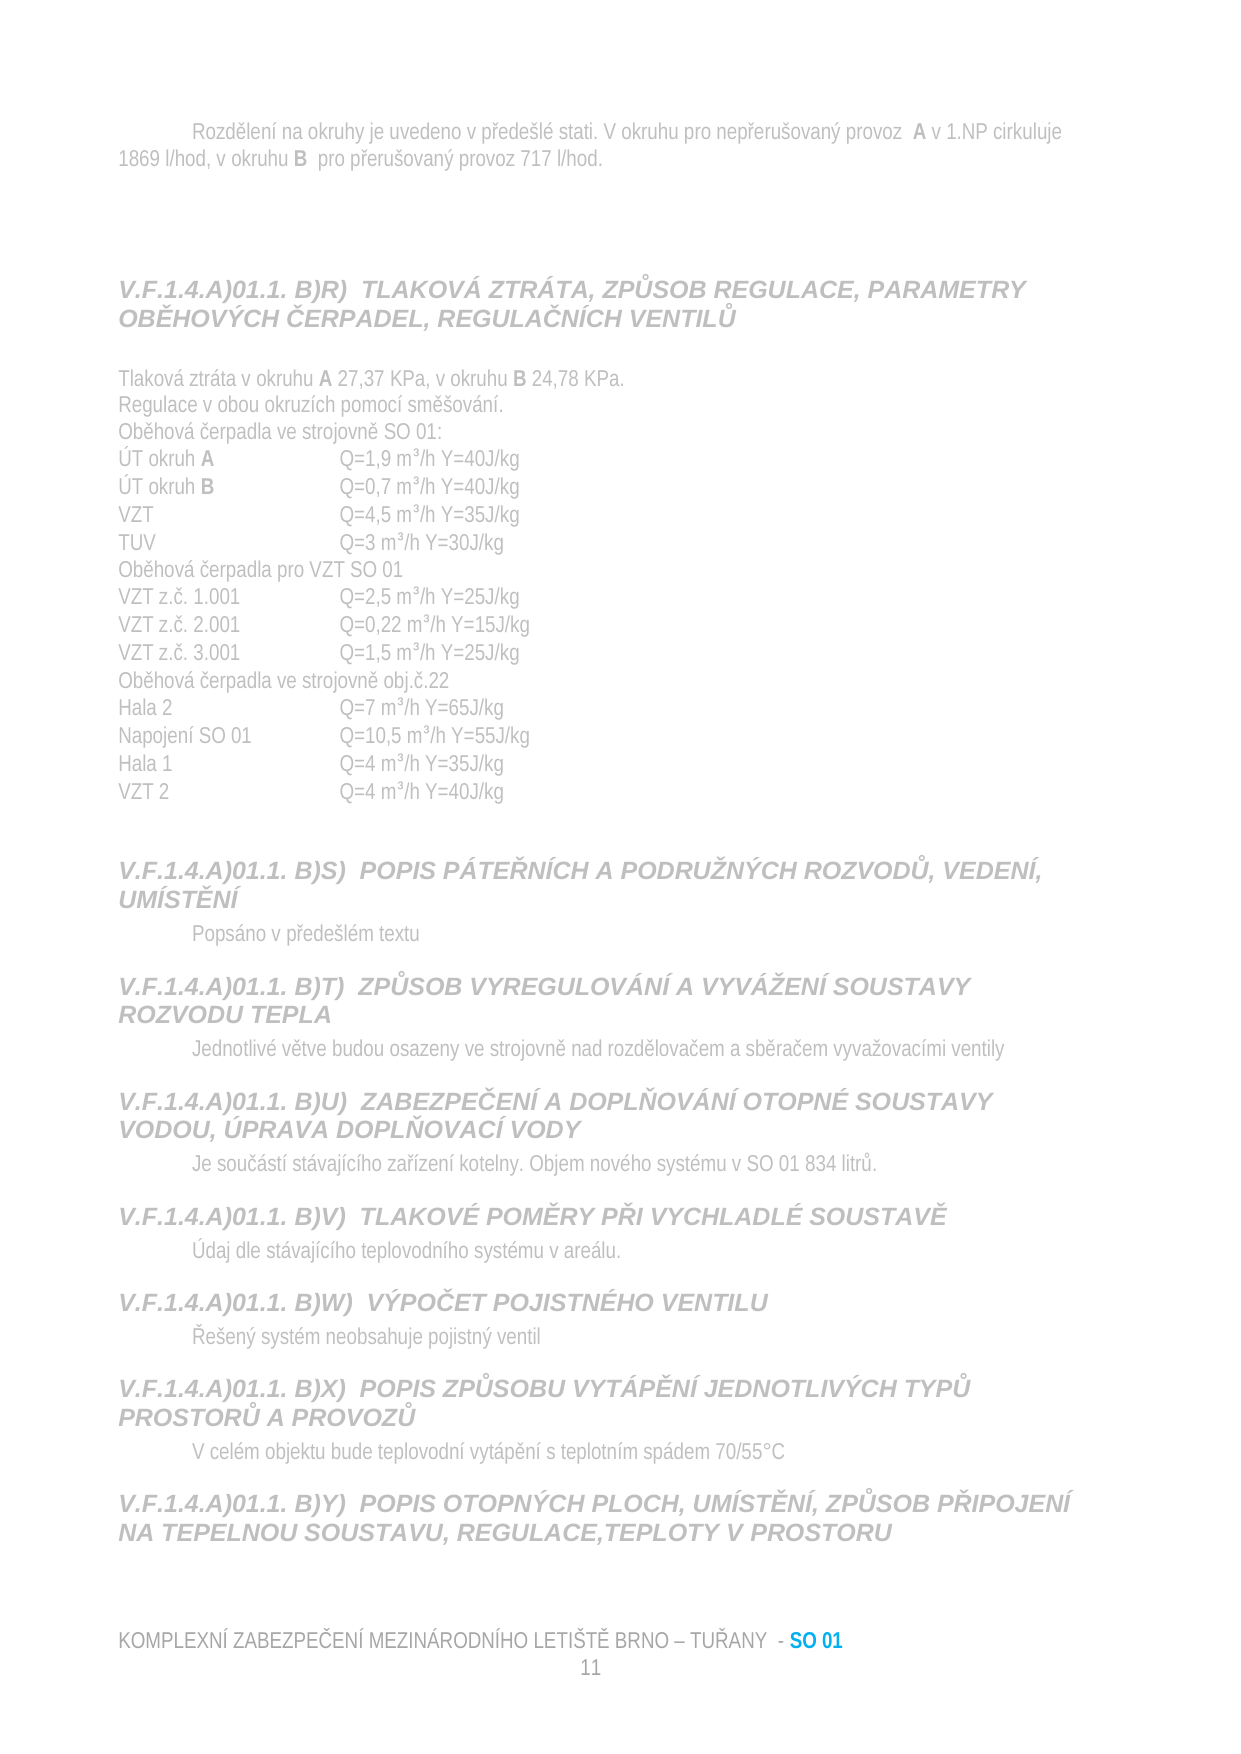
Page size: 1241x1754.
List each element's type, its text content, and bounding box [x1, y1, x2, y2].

text Hala 2 Q=7 m³/h Y=65J/kg [118, 693, 1092, 721]
subtitle V.F.1.4.a)01.1. b)w) Výpočet pojistného ventilu [118, 1288, 1092, 1317]
text Napojení SO 01 Q=10,5 m³/h Y=55J/kg [118, 721, 1092, 749]
text VZT z.č. 3.001 Q=1,5 m³/h Y=25J/kg [118, 638, 1092, 667]
text Popsáno v předešlém textu [118, 920, 1092, 946]
text Regulace v obou okruzích pomocí směšování. [118, 391, 1092, 418]
subtitle V.F.1.4.a)01.1. b)s) Popis páteřních a podružných rozvodů, vedení, umístění [118, 856, 1092, 914]
text VZT Q=4,5 m³/h Y=35J/kg [118, 500, 1092, 528]
text VZT 2 Q=4 m³/h Y=40J/kg [118, 777, 1092, 805]
text TUV Q=3 m³/h Y=30J/kg [118, 528, 1092, 556]
text ÚT okruh A Q=1,9 m³/h Y=40J/kg [118, 444, 1092, 472]
text Oběhová čerpadla ve strojovně obj.č.22 [118, 667, 1092, 693]
subtitle V.F.1.4.a)01.1. b)u) Zabezpečení a doplňování otopné soustavy vodou, úprava doplňovací vody [118, 1087, 1092, 1144]
text VZT z.č. 1.001 Q=2,5 m³/h Y=25J/kg [118, 582, 1092, 611]
subtitle V.F.1.4.a)01.1. b)y) Popis otopných ploch, umístění, způsob připojení na tepelnou soustavu, regulace,teploty v prostoru [118, 1489, 1092, 1547]
text Rozdělení na okruhy je uvedeno v předešlé stati. V okruhu pro nepřerušovaný provoz A v 1.NP cirkuluje 1869 l/hod, v okruhu B pro přerušovaný provoz 717 l/hod. [118, 118, 1092, 171]
text Hala 1 Q=4 m³/h Y=35J/kg [118, 749, 1092, 777]
text Je součástí stávajícího zařízení kotelny. Objem nového systému v SO 01 834 litrů. [118, 1150, 1092, 1177]
text Oběhová čerpadla pro VZT SO 01 [118, 556, 1092, 582]
subtitle V.F.1.4.a)01.1. b)r) Tlaková ztráta, způsob regulace, parametry oběhových čerpadel, regulačních ventilů [118, 275, 1092, 332]
text Oběhová čerpadla ve strojovně SO 01: [118, 418, 1092, 444]
subtitle V.F.1.4.a)01.1. b)v) Tlakové poměry při vychladlé soustavě [118, 1202, 1092, 1230]
text Údaj dle stávajícího teplovodního systému v areálu. [118, 1237, 1092, 1263]
text V celém objektu bude teplovodní vytápění s teplotním spádem 70/55°C [118, 1438, 1092, 1464]
subtitle V.F.1.4.a)01.1. b)x) Popis způsobu vytápění jednotlivých typů prostorů a provozů [118, 1374, 1092, 1432]
text VZT z.č. 2.001 Q=0,22 m³/h Y=15J/kg [118, 611, 1092, 638]
subtitle V.F.1.4.a)01.1. b)t) Způsob vyregulování a vyvážení soustavy rozvodu tepla [118, 971, 1092, 1029]
text Řešený systém neobsahuje pojistný ventil [118, 1323, 1092, 1349]
text Tlaková ztráta v okruhu A 27,37 KPa, v okruhu B 24,78 KPa. [118, 365, 1092, 391]
text ÚT okruh B Q=0,7 m³/h Y=40J/kg [118, 472, 1092, 500]
text Jednotlivé větve budou osazeny ve strojovně nad rozdělovačem a sběračem vyvažovacími ventily [118, 1035, 1092, 1062]
